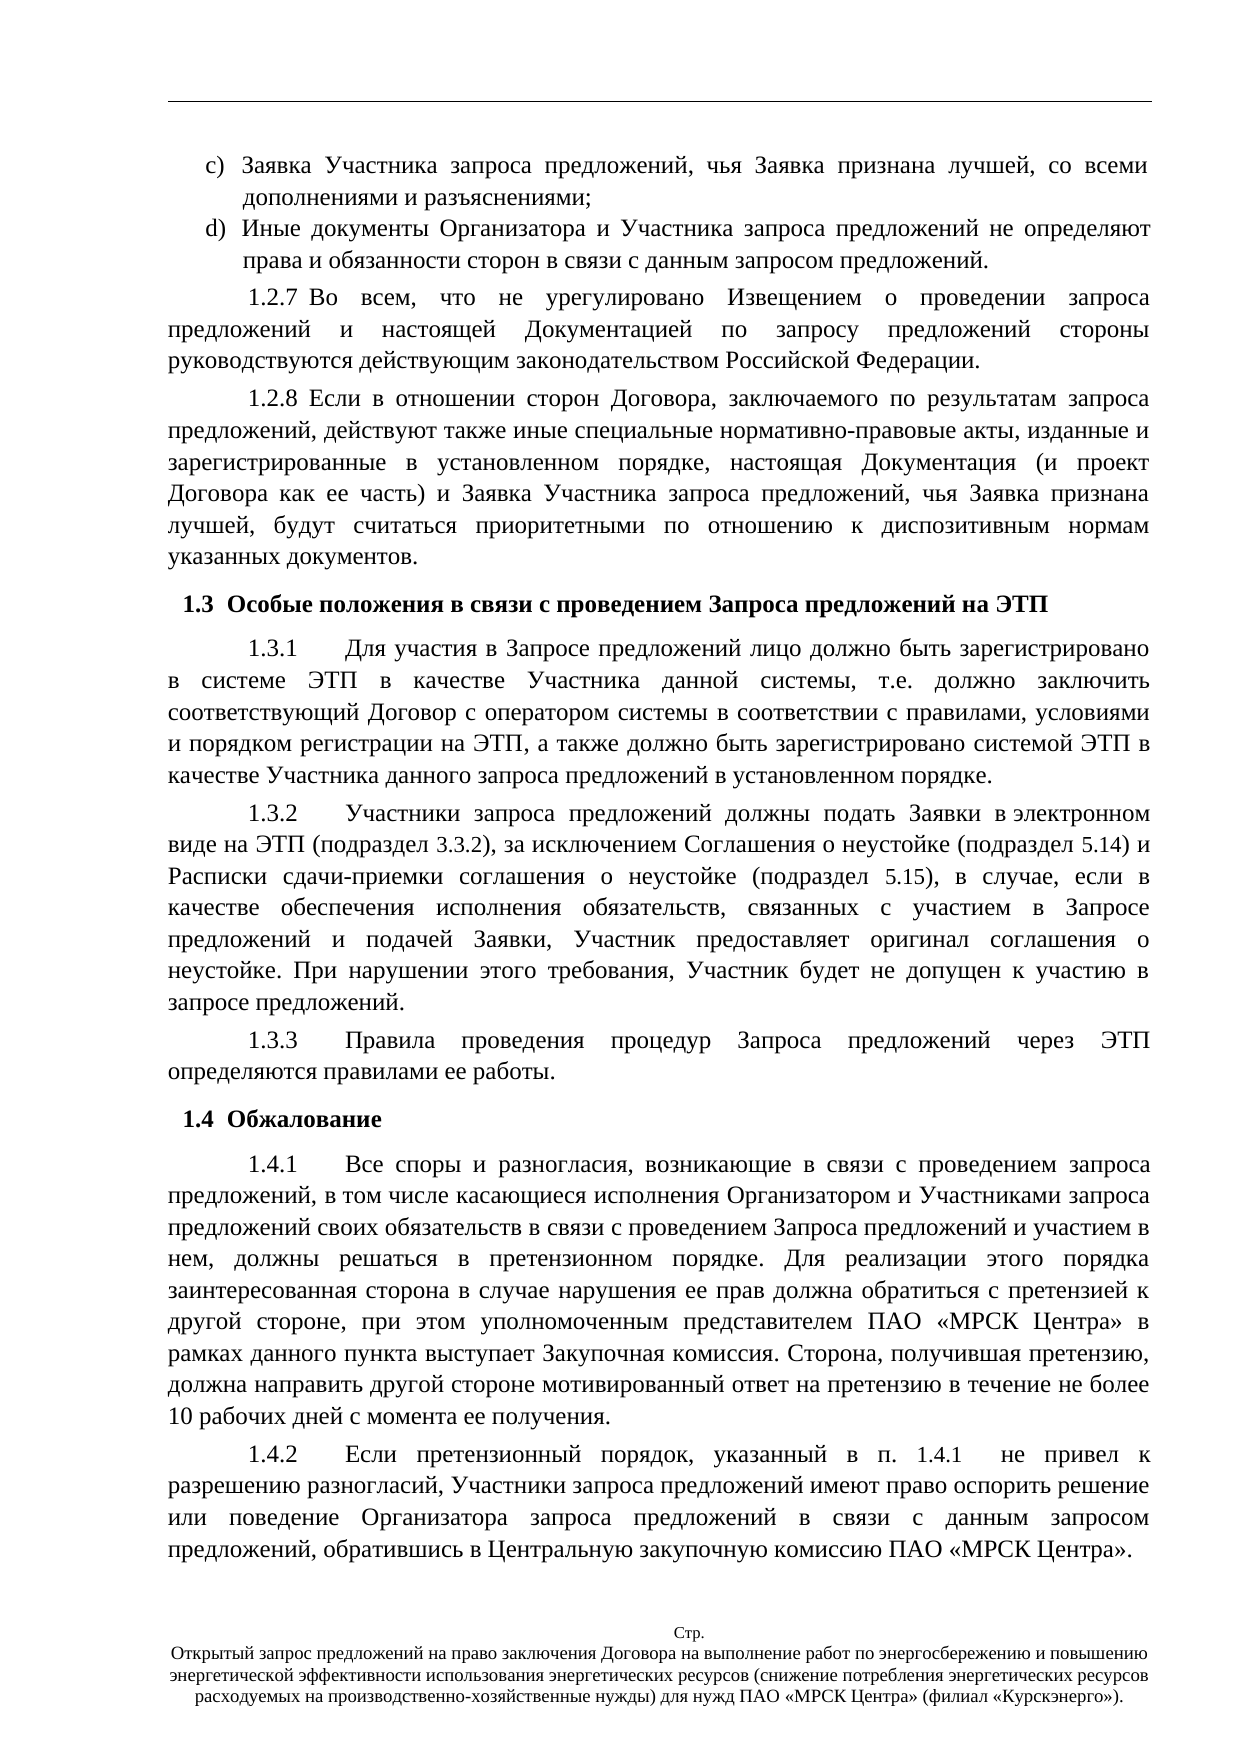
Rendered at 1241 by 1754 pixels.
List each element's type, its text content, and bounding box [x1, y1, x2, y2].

list Если претензионный порядок, указанный в п. 1.4.1 не привел к разрешению разногласий, Участники запроса предложений имеют право оспорить решение или поведение Организатора запроса предложений в связи с данным запросом предложений, обратившись в Центральную закупочную комиссию ПАО «МРСК Центра». [168, 1439, 1150, 1562]
list Для участия в Запросе предложений лицо должно быть зарегистрировано в системе ЭТП в качестве Участника данной системы, т.е. должно заключить соответствующий Договор с оператором системы в соответствии с правилами, условиями и порядком регистрации на ЭТП, а также должно быть зарегистрировано системой ЭТП в качестве Участника данного запроса предложений в установленном порядке. [168, 633, 1150, 788]
subtitle Обжалование [182, 1104, 1152, 1133]
list Правила проведения процедур Запроса предложений через ЭТП определяются правилами ее работы. [168, 1025, 1150, 1085]
list Во всем, что не урегулировано Извещением о проведении запроса предложений и настоящей Документацией по запросу предложений стороны руководствуются действующим законодательством Российской Федерации. [168, 282, 1150, 374]
list Заявка Участника запроса предложений, чья Заявка признана лучшей, со всеми дополнениями и разъяснениями; [205, 150, 1148, 210]
list Если в отношении сторон Договора, заключаемого по результатам запроса предложений, действуют также иные специальные нормативно-правовые акты, изданные и зарегистрированные в установленном порядке, настоящая Документация (и проект Договора как ее часть) и Заявка Участника запроса предложений, чья Заявка признана лучшей, будут считаться приоритетными по отношению к диспозитивным нормам указанных документов. [168, 383, 1150, 570]
list Иные документы Организатора и Участника запроса предложений не определяют права и обязанности сторон в связи с данным запросом предложений. [205, 213, 1152, 273]
subtitle Особые положения в связи с проведением Запроса предложений на ЭТП [182, 589, 1152, 618]
list Участники запроса предложений должны подать Заявки в электронном виде на ЭТП (подраздел 3.3.2), за исключением Соглашения о неустойке (подраздел 5.14) и Расписки сдачи-приемки соглашения о неустойке (подраздел 5.15), в случае, если в качестве обеспечения исполнения обязательств, связанных с участием в Запросе предложений и подачей Заявки, Участник предоставляет оригинал соглашения о неустойке. При нарушении этого требования, Участник будет не допущен к участию в запросе предложений. [168, 798, 1150, 1016]
list Все споры и разногласия, возникающие в связи с проведением запроса предложений, в том числе касающиеся исполнения Организатором и Участниками запроса предложений своих обязательств в связи с проведением Запроса предложений и участием в нем, должны решаться в претензионном порядке. Для реализации этого порядка заинтересованная сторона в случае нарушения ее прав должна обратиться с претензией к другой стороне, при этом уполномоченным представителем ПАО «МРСК Центра» в рамках данного пункта выступает Закупочная комиссия. Сторона, получившая претензию, должна направить другой стороне мотивированный ответ на претензию в течение не более 10 рабочих дней с момента ее получения. [168, 1149, 1150, 1430]
